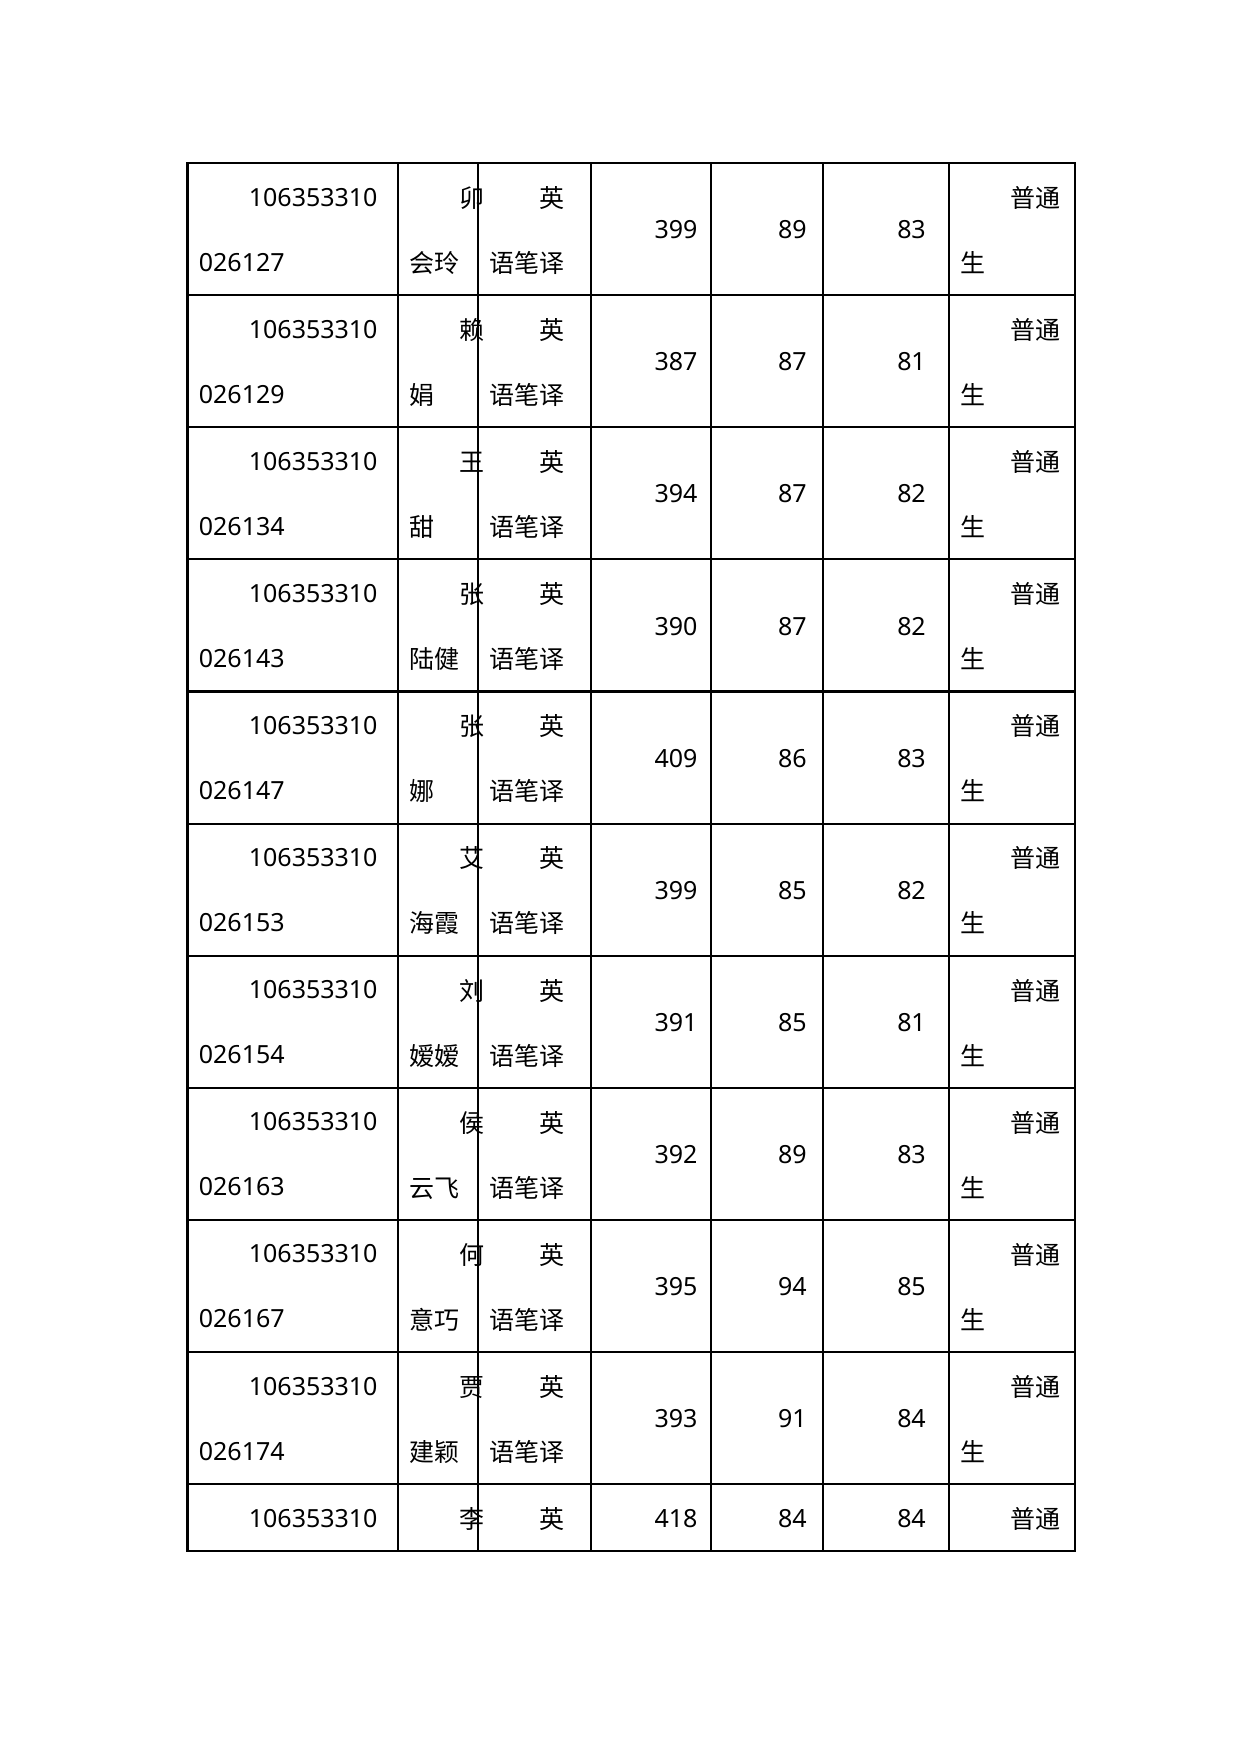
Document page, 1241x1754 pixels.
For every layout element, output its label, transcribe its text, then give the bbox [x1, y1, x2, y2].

table_cell 399 [592, 164, 710, 294]
table_cell 84 [824, 1353, 948, 1483]
table_cell 82 [824, 560, 948, 690]
table_cell 普通生 [950, 957, 1074, 1087]
table_cell 普通生 [950, 1221, 1074, 1351]
table_cell 91 [712, 1353, 822, 1483]
table_cell 张陆健 [399, 560, 477, 690]
table_cell 392 [592, 1089, 710, 1219]
table_cell 王甜 [399, 428, 477, 558]
table_cell 89 [712, 1089, 822, 1219]
table_cell 英语笔译 [479, 1089, 590, 1219]
table_cell 李娜 [399, 1485, 477, 1550]
table_cell 普通生 [950, 1485, 1074, 1550]
table_cell 何意巧 [399, 1221, 477, 1351]
table_cell 395 [592, 1221, 710, 1351]
table_cell 英语笔译 [479, 957, 590, 1087]
table_cell 84 [712, 1485, 822, 1550]
table_cell 82 [824, 825, 948, 954]
table_cell 85 [712, 825, 822, 954]
table_cell 85 [824, 1221, 948, 1351]
table_cell 106353310026174 [189, 1353, 397, 1483]
table_cell 81 [824, 296, 948, 426]
table_cell 106353310026129 [189, 296, 397, 426]
table_cell 81 [824, 957, 948, 1087]
table_cell 106353310026179 [189, 1485, 397, 1550]
table_cell 84 [824, 1485, 948, 1550]
table_cell 106353310026127 [189, 164, 397, 294]
table_cell 普通生 [950, 560, 1074, 690]
table_cell 刘嫒嫒 [399, 957, 477, 1087]
table_cell 英语笔译 [479, 1221, 590, 1351]
table_cell 394 [592, 428, 710, 558]
table_cell 86 [712, 693, 822, 822]
table_cell 张娜 [399, 693, 477, 822]
table_cell 普通生 [950, 428, 1074, 558]
table_cell 英语笔译 [479, 428, 590, 558]
table_cell 侯云飞 [399, 1089, 477, 1219]
table_cell 106353310026167 [189, 1221, 397, 1351]
table_cell 85 [712, 957, 822, 1087]
table_cell 106353310026163 [189, 1089, 397, 1219]
table_cell 87 [712, 428, 822, 558]
table_cell 普通生 [950, 164, 1074, 294]
table_cell 普通生 [950, 1089, 1074, 1219]
table_cell 艾海霞 [399, 825, 477, 954]
table_cell 106353310026153 [189, 825, 397, 954]
table_cell 391 [592, 957, 710, 1087]
table_cell 普通生 [950, 825, 1074, 954]
table_cell 94 [712, 1221, 822, 1351]
table_cell 418 [592, 1485, 710, 1550]
table_cell 普通生 [950, 1353, 1074, 1483]
table_cell 89 [712, 164, 822, 294]
table_cell 83 [824, 1089, 948, 1219]
table_cell 英语笔译 [479, 825, 590, 954]
table_cell 390 [592, 560, 710, 690]
table_cell 贾建颖 [399, 1353, 477, 1483]
table_cell 393 [592, 1353, 710, 1483]
table_cell 83 [824, 164, 948, 294]
table_cell 英语笔译 [479, 560, 590, 690]
table_cell 387 [592, 296, 710, 426]
table_cell 英语笔译 [479, 693, 590, 822]
table_cell 普通生 [950, 693, 1074, 822]
table_cell 106353310026147 [189, 693, 397, 822]
table_cell 106353310026134 [189, 428, 397, 558]
table_cell 82 [824, 428, 948, 558]
table_cell 英语笔译 [479, 296, 590, 426]
table_cell 87 [712, 560, 822, 690]
table_cell 399 [592, 825, 710, 954]
table_cell 87 [712, 296, 822, 426]
table_cell 英语笔译 [479, 164, 590, 294]
table_cell 106353310026143 [189, 560, 397, 690]
table_cell 409 [592, 693, 710, 822]
table_cell 英语笔译 [479, 1353, 590, 1483]
table_cell 赖娟 [399, 296, 477, 426]
table_cell 106353310026154 [189, 957, 397, 1087]
table_cell 普通生 [950, 296, 1074, 426]
table_cell 83 [824, 693, 948, 822]
table_cell 英语笔译 [479, 1485, 590, 1550]
table_cell 卯会玲 [399, 164, 477, 294]
